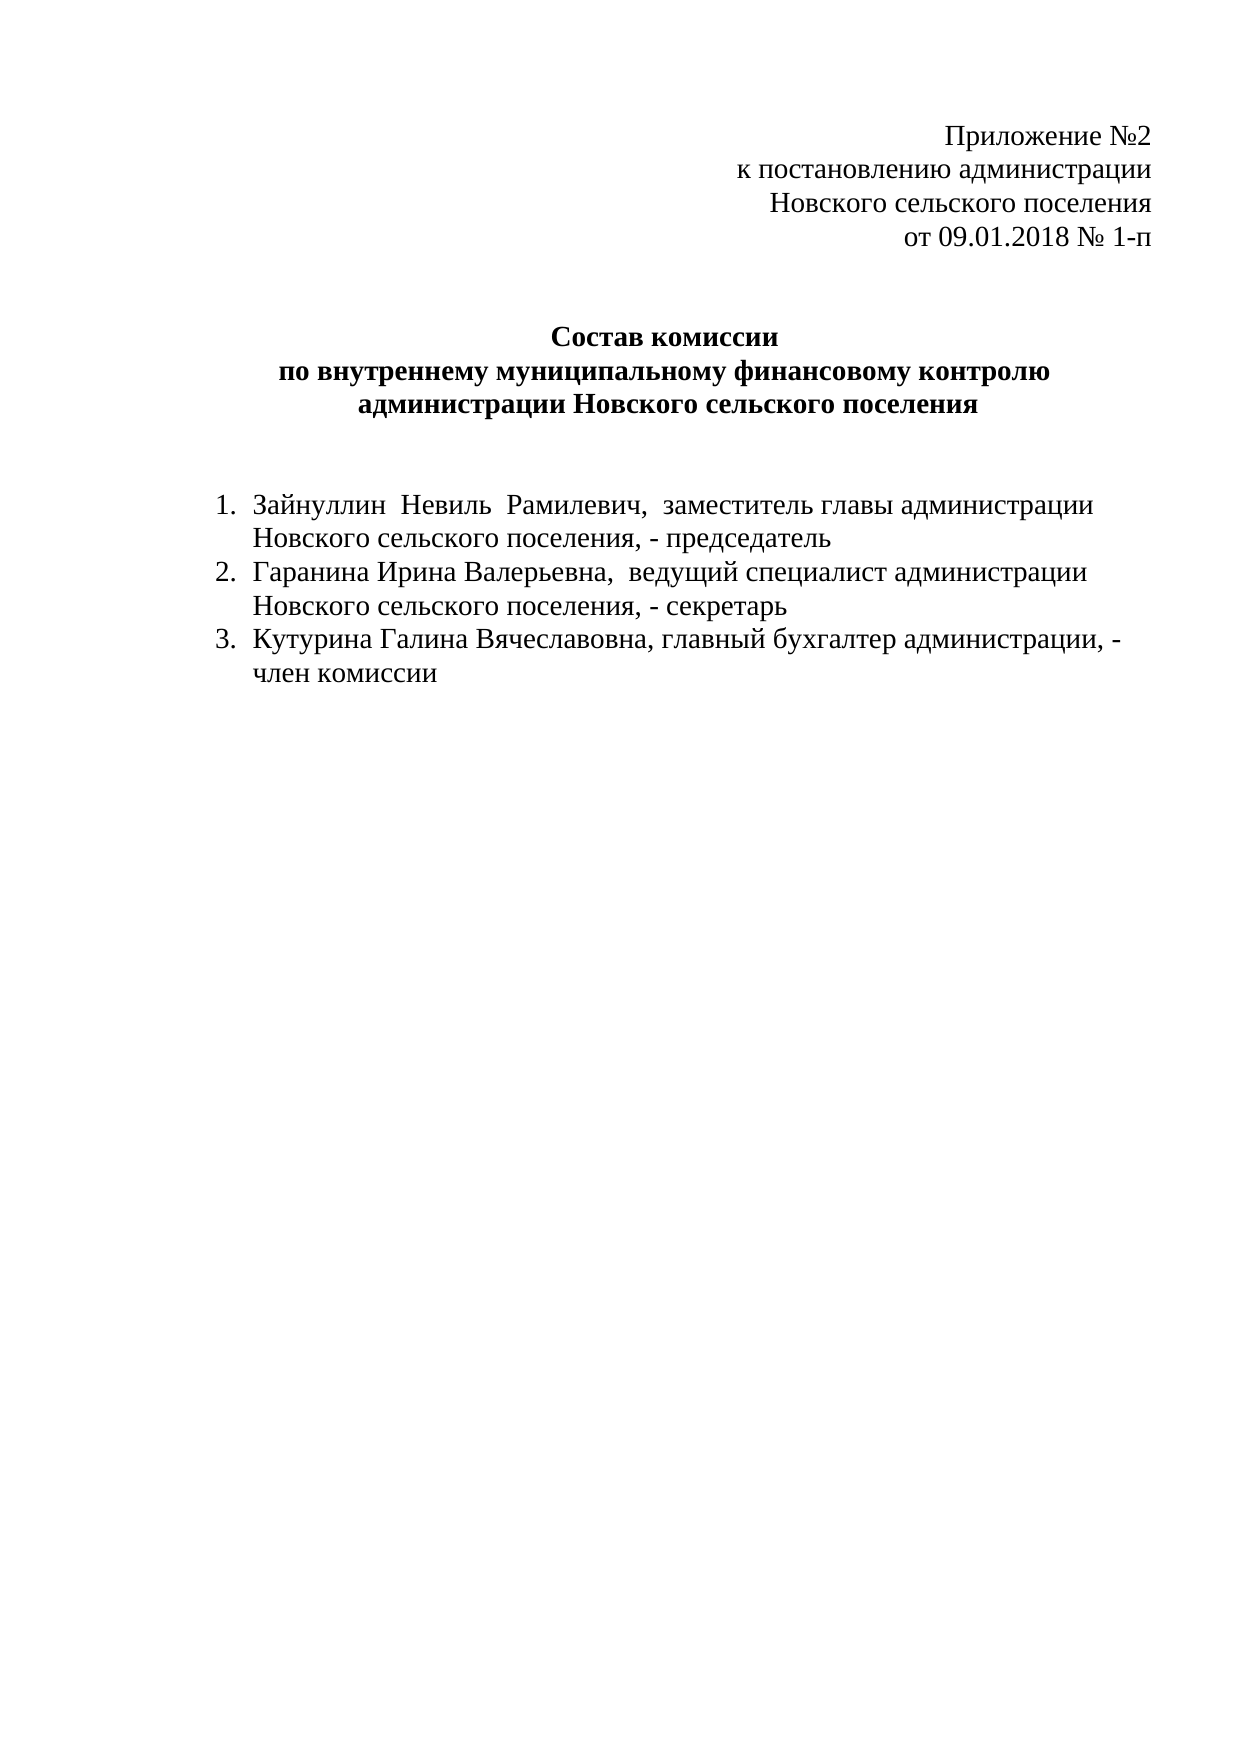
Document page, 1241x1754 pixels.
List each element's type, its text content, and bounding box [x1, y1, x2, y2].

title к постановлению администрации [177, 152, 1152, 185]
title от 09.01.2018 № 1-п [177, 219, 1152, 252]
title по внутреннему муниципальному финансовому контролю [177, 353, 1152, 386]
title Состав комиссии [177, 319, 1152, 353]
title Кутурина Галина Вячеславовна, главный бухгалтер администрации, - член комиссии [215, 621, 1152, 688]
title Гаранина Ирина Валерьевна, ведущий специалист администрации Новского сельского поселения, - секретарь [215, 554, 1152, 621]
title Новского сельского поселения [177, 185, 1152, 219]
title администрации Новского сельского поселения [177, 386, 1152, 420]
title Приложение №2 [177, 118, 1152, 152]
title Зайнуллин Невиль Рамилевич, заместитель главы администрации Новского сельского поселения, - председатель [215, 487, 1152, 554]
